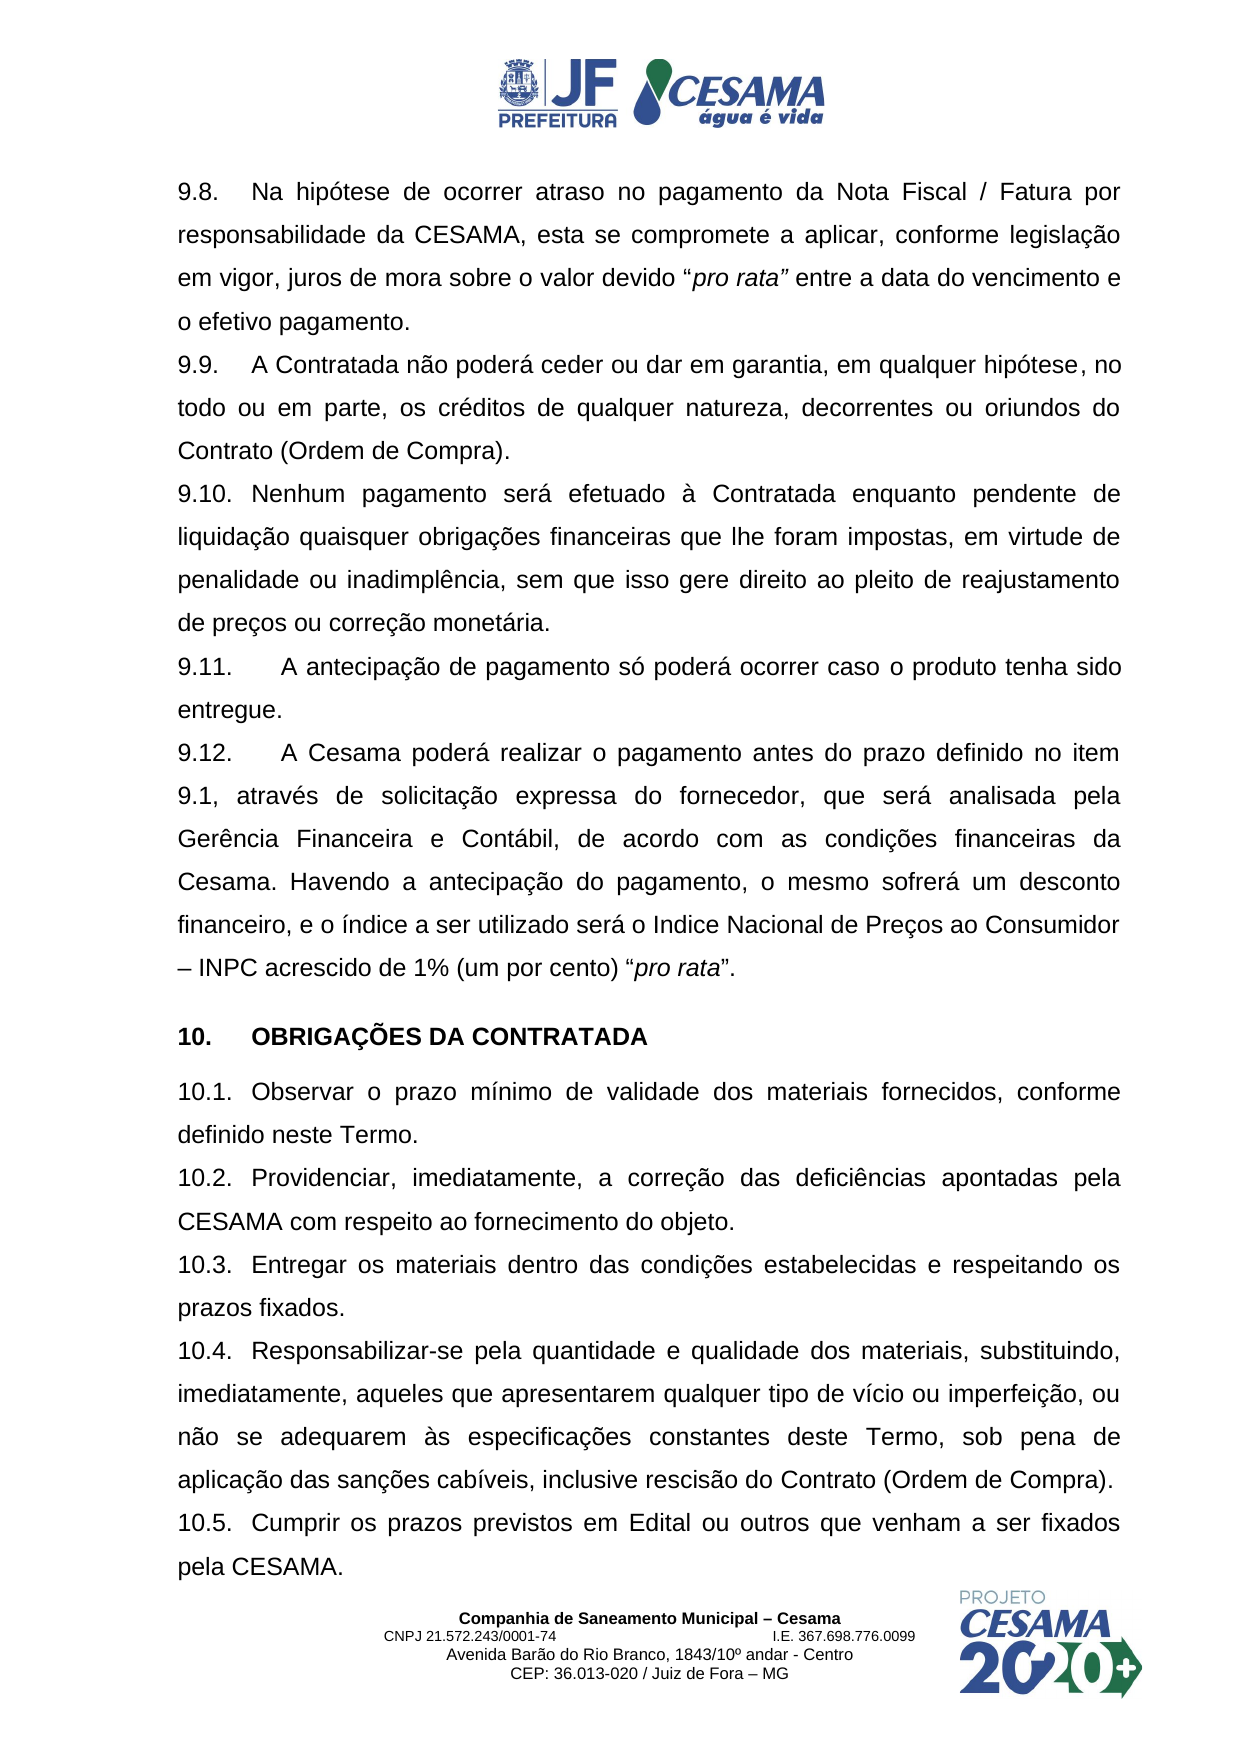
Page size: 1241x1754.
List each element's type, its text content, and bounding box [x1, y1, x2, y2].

list Nenhum pagamento será efetuado à Contratada enquanto pendente de liquidação quaisquer obrigações financeiras que lhe foram impostas, em virtude de penalidade ou inadimplência, sem que isso gere direito ao pleito de reajustamento de preços ou correção monetária. [177, 479, 1122, 637]
list Na hipótese de ocorrer atraso no pagamento da Nota Fiscal / Fatura por responsabilidade da CESAMA, esta se compromete a aplicar, conforme legislação em vigor, juros de mora sobre o valor devido “pro rata” entre a data do vencimento e o efetivo pagamento. [177, 177, 1122, 335]
picture [959, 1590, 1143, 1699]
list Entregar os materiais dentro das condições estabelecidas e respeitando os prazos fixados. [177, 1250, 1122, 1322]
list Responsabilizar-se pela quantidade e qualidade dos materiais, substituindo, imediatamente, aqueles que apresentarem qualquer tipo de vício ou imperfeição, ou não se adequarem às especificações constantes deste Termo, sob pena de aplicação das sanções cabíveis, inclusive rescisão do Contrato (Ordem de Compra). [177, 1336, 1122, 1494]
list A Cesama poderá realizar o pagamento antes do prazo definido no item 9.1, através de solicitação expressa do fornecedor, que será analisada pela Gerência Financeira e Contábil, de acordo com as condições financeiras da Cesama. Havendo a antecipação do pagamento, o mesmo sofrerá um desconto financeiro, e o índice a ser utilizado será o Indice Nacional de Preços ao Consumidor – INPC acrescido de 1% (um por cento) “pro rata”. [177, 738, 1122, 982]
list OBRIGAÇÕES DA CONTRATADA [177, 1022, 1122, 1050]
list A antecipação de pagamento só poderá ocorrer caso o produto tenha sido entregue. [177, 652, 1122, 723]
list Observar o prazo mínimo de validade dos materiais fornecidos, conforme definido neste Termo. [177, 1077, 1122, 1149]
picture [497, 59, 825, 128]
list Cumprir os prazos previstos em Edital ou outros que venham a ser fixados pela CESAMA. [177, 1508, 1122, 1580]
list Providenciar, imediatamente, a correção das deficiências apontadas pela CESAMA com respeito ao fornecimento do objeto. [177, 1163, 1122, 1235]
list A Contratada não poderá ceder ou dar em garantia, em qualquer hipótese, no todo ou em parte, os créditos de qualquer natureza, decorrentes ou oriundos do Contrato (Ordem de Compra). [177, 350, 1122, 465]
